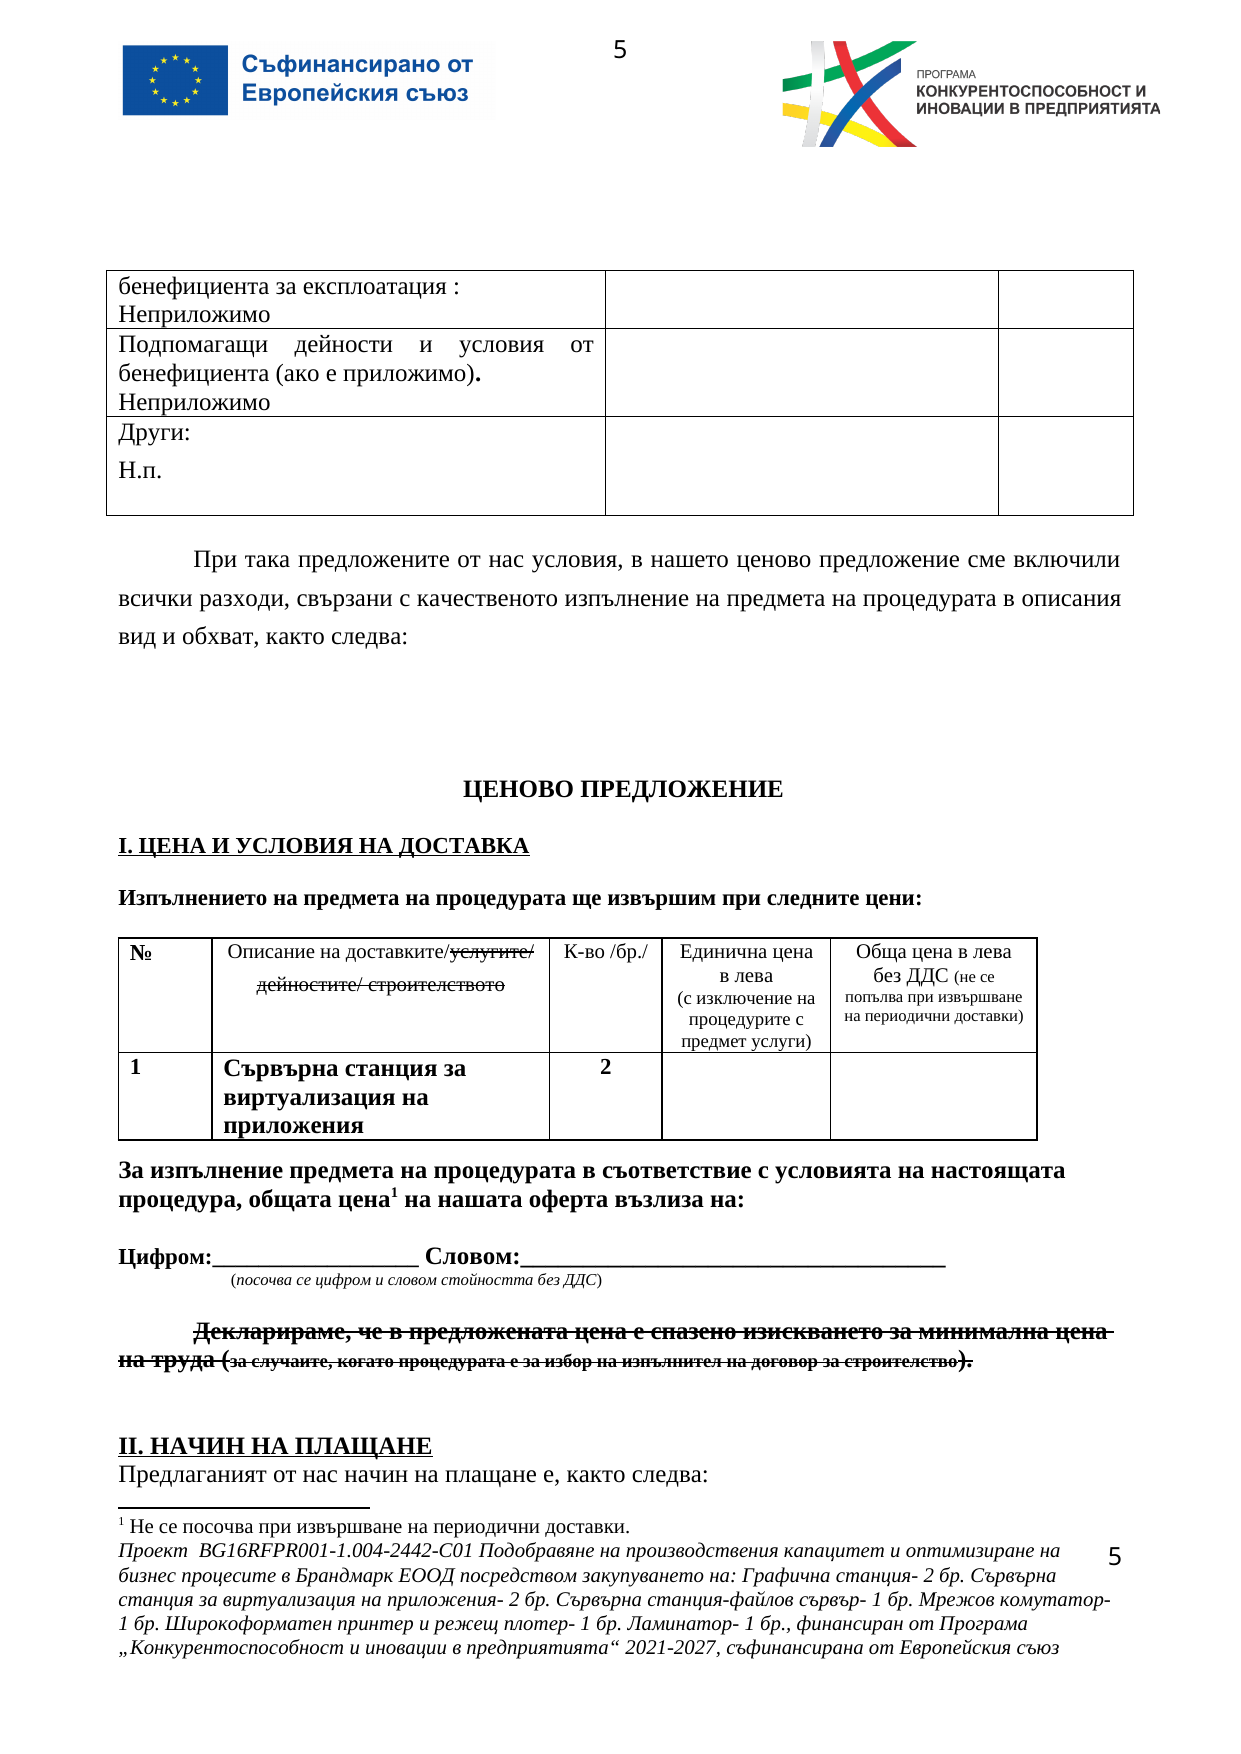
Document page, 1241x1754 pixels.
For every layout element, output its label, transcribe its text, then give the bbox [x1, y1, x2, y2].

text Предлаганият от нас начин на плащане е, както следва: [118, 1459, 1122, 1488]
table_cell Изисквания за обучение на персонала на бенефициента за експлоатация : Неприложимо [107, 271, 605, 328]
table_cell [831, 1053, 1036, 1139]
text І. ЦЕНА И УСЛОВИЯ НА ДОСТАВКА [118, 832, 1122, 858]
table_cell [999, 329, 1133, 416]
table_cell [606, 417, 998, 515]
table_cell [606, 271, 998, 328]
picture [782, 41, 1161, 147]
table_header Описание на доставките/услугите/ дейностите/ строителството [213, 939, 549, 1051]
table_cell [663, 1053, 830, 1139]
text Изпълнението на предмета на процедурата ще извършим при следните цени: [118, 884, 1122, 911]
table_cell Подпомагащи дейности и условия от бенефициента (ако е приложимо). Неприложимо [107, 329, 605, 416]
table_cell [999, 271, 1133, 328]
text ЦЕНОВО ПРЕДЛОЖЕНИЕ [118, 774, 1122, 803]
table_cell [606, 329, 998, 416]
table_cell 2 [550, 1053, 661, 1139]
table_header Единична цена в лева (с изключение на процедурите с предмет услуги) [663, 939, 830, 1051]
table_cell Други: Н.п. [107, 417, 605, 515]
table_cell 1 [119, 1053, 211, 1139]
text ІІ. НАЧИН НА ПЛАЩАНЕ [118, 1431, 1122, 1459]
table_header Обща цена в лева без ДДС (не се попълва при извършване на периодични доставки) [831, 939, 1036, 1051]
picture [118, 41, 496, 120]
text Цифром:__________________ Словом:__________________________________ [118, 1241, 1122, 1270]
text (посочва се цифром и словом стойността без ДДС) [118, 1270, 1122, 1289]
table_cell [999, 417, 1133, 515]
table_header К-во /бр./ [550, 939, 661, 1051]
table_header № [119, 939, 211, 1051]
text При така предложените от нас условия, в нашето ценово предложение сме включили всички разходи, свързани с качественото изпълнение на предмета на процедурата в описания вид и обхват, както следва: [118, 544, 1122, 659]
text За изпълнение предмета на процедурата в съответствие с условията на настоящата процедура, общата цена на нашата оферта възлиза на: [118, 1155, 1122, 1213]
text Декларираме, че в предложената цена е спазено изискването за минимална цена на труда (за случаите, когато процедурата е за избор на изпълнител на договор за строителство). [118, 1316, 1122, 1373]
table_cell Сървърна станция за виртуализация на приложения [213, 1053, 549, 1139]
